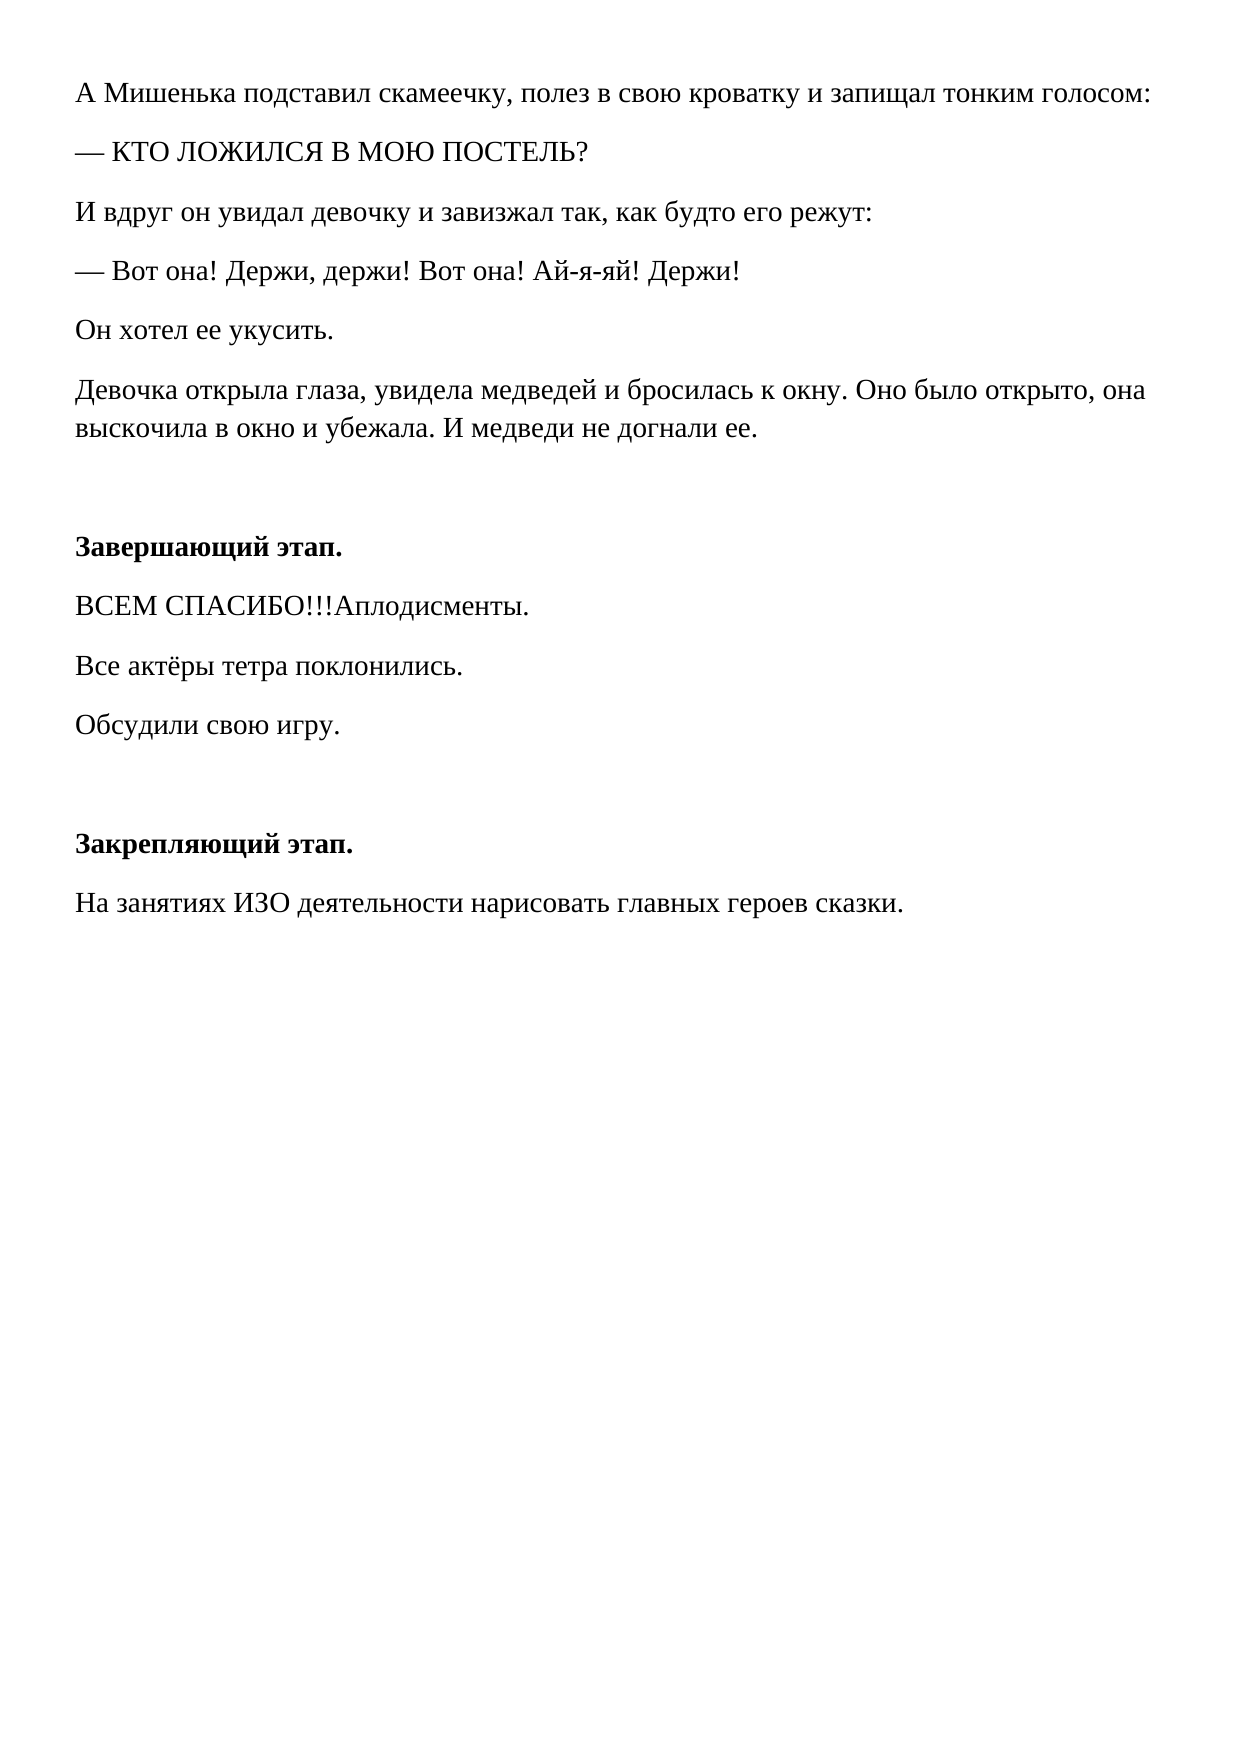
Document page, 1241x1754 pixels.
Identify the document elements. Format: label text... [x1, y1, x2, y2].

text Он хотел ее укусить. [75, 312, 1165, 346]
text — Вот она! Держи, держи! Вот она! Ай-я-яй! Держи! [75, 253, 1165, 287]
text А Мишенька подставил скамеечку, полез в свою кроватку и запищал тонким голосом: [75, 75, 1165, 108]
text Обсудили свою игру. [75, 707, 1165, 741]
text Девочка открыла глаза, увидела медведей и бросилась к окну. Оно было открыто, она выскочила в окно и убежала. И медведи не догнали ее. [75, 372, 1165, 444]
text Завершающий этап. [75, 529, 1165, 563]
text — КТО ЛОЖИЛСЯ В МОЮ ПОСТЕЛЬ? [75, 134, 1165, 168]
text ВСЕМ СПАСИБО!!!Аплодисменты. [75, 588, 1165, 622]
text На занятиях ИЗО деятельности нарисовать главных героев сказки. [75, 885, 1165, 919]
text Все актёры тетра поклонились. [75, 648, 1165, 681]
text И вдруг он увидал девочку и завизжал так, как будто его режут: [75, 194, 1165, 227]
text Закрепляющий этап. [75, 826, 1165, 859]
